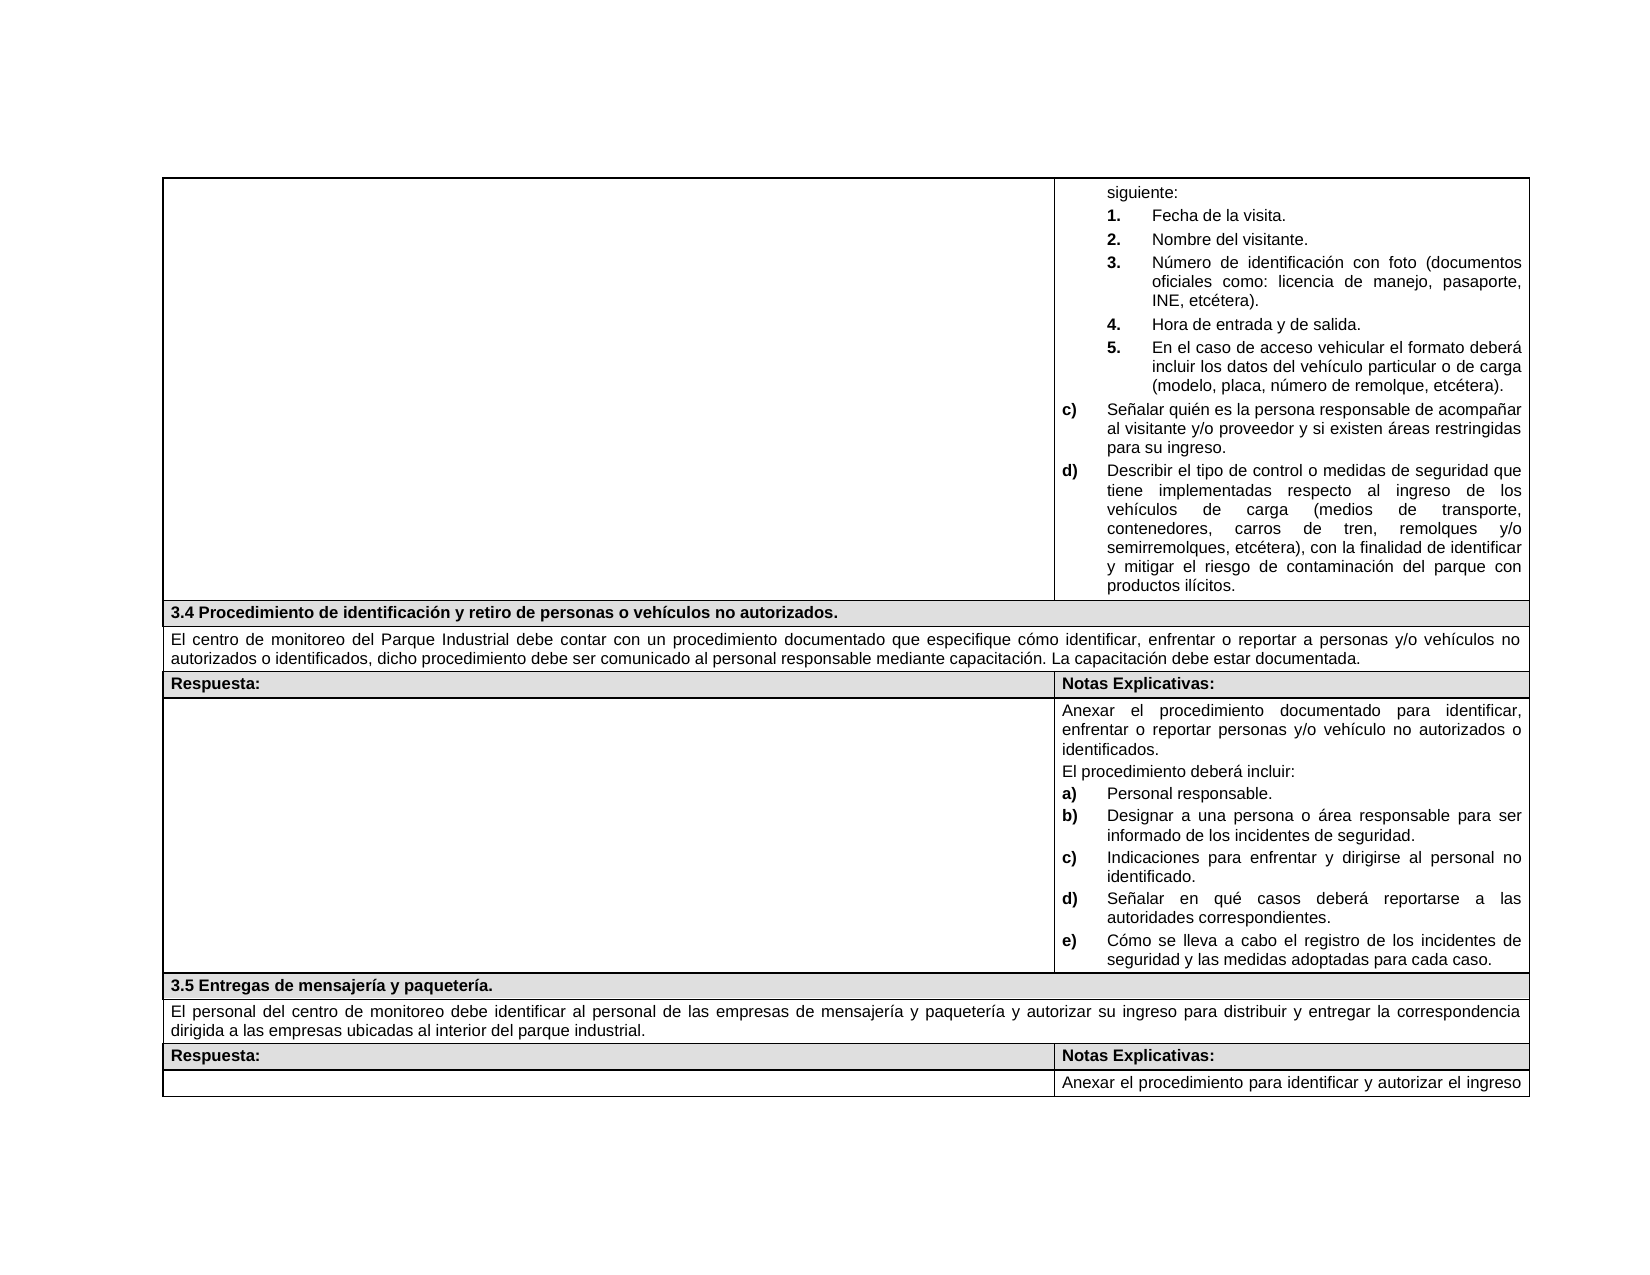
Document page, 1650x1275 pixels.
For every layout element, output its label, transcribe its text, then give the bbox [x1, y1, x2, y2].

table_cell El centro de monitoreo del Parque Industrial debe contar con un procedimiento documentado que especifique cómo identificar, enfrentar o reportar a personas y/o vehículos no autorizados o identificados, dicho procedimiento debe ser comunicado al personal responsable mediante capacitación. La capacitación debe estar documentada. [164, 627, 1529, 671]
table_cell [1055, 1071, 1529, 1096]
table_cell [164, 179, 1054, 599]
table_cell 3.4 Procedimiento de identificación y retiro de personas o vehículos no autorizados. [164, 601, 1529, 626]
table_cell Respuesta: [164, 1044, 1054, 1069]
table_cell [164, 699, 1054, 972]
table_cell 3.5 Entregas de mensajería y paquetería. [164, 974, 1529, 998]
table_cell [1055, 179, 1529, 599]
table_cell [164, 1071, 1054, 1096]
table_cell El personal del centro de monitoreo debe identificar al personal de las empresas de mensajería y paquetería y autorizar su ingreso para distribuir y entregar la correspondencia dirigida a las empresas ubicadas al interior del parque industrial. [164, 1000, 1529, 1043]
table_cell Notas Explicativas: [1055, 672, 1529, 697]
table_cell Notas Explicativas: [1055, 1044, 1529, 1069]
table_cell Anexar el procedimiento documentado para identificar, enfrentar o reportar personas y/o vehículo no autorizados o identificados. El procedimiento deberá incluir: a) Personal responsable. b) Designar a una persona o área responsable para ser informado de los incidentes de seguridad. c) Indicaciones para enfrentar y dirigirse al personal no identificado. d) Señalar en qué casos deberá reportarse a las autoridades correspondientes. e) Cómo se lleva a cabo el registro de los incidentes de seguridad y las medidas adoptadas para cada caso. [1055, 699, 1529, 972]
table_cell Respuesta: [164, 672, 1054, 697]
